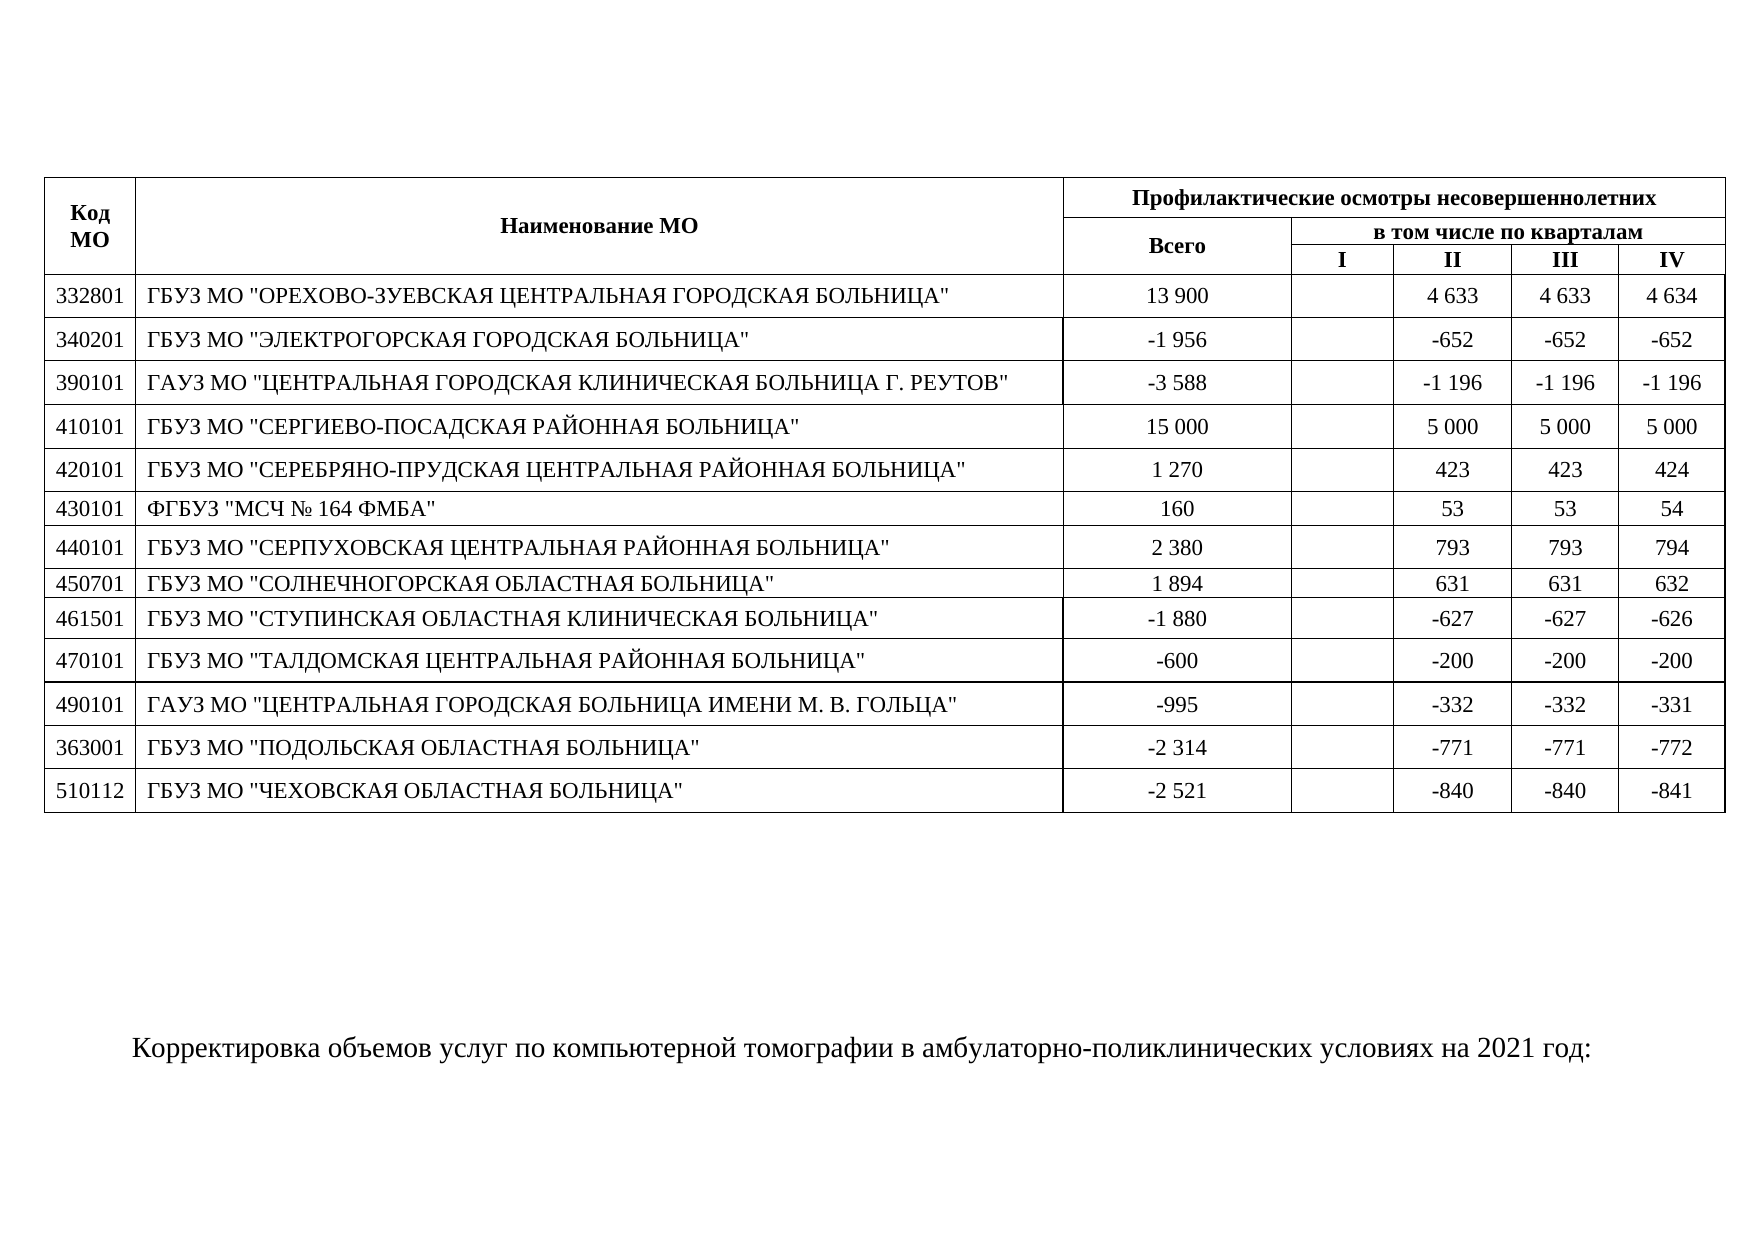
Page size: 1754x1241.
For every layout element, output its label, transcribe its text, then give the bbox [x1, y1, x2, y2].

text Корректировка объемов услуг по компьютерной томографии в амбулаторно-поликлинических условиях на 2021 год: [89, 1030, 1636, 1063]
table_cell -652 [1619, 318, 1724, 360]
table_cell [1292, 526, 1393, 568]
table_cell -627 [1394, 598, 1511, 638]
table_cell 793 [1512, 526, 1618, 568]
table_cell 461501 [45, 598, 135, 638]
table_cell ГБУЗ МО "ПОДОЛЬСКАЯ ОБЛАСТНАЯ БОЛЬНИЦА" [136, 726, 1062, 768]
table_cell 423 [1512, 449, 1618, 491]
table_cell 2 380 [1064, 526, 1291, 568]
table_cell [1292, 318, 1393, 360]
table_cell 510112 [45, 769, 135, 812]
table_cell [1292, 639, 1393, 681]
table_cell I [1292, 245, 1393, 273]
table_cell -841 [1619, 769, 1724, 812]
table_cell 332801 [45, 275, 135, 317]
table_cell -200 [1619, 639, 1724, 681]
table_cell IV [1619, 245, 1725, 273]
table_header Профилактические осмотры несовершеннолетних [1064, 178, 1725, 217]
table_cell -652 [1394, 318, 1511, 360]
table_cell 4 634 [1619, 275, 1724, 317]
table_cell 424 [1619, 449, 1724, 491]
table_cell 5 000 [1512, 405, 1618, 447]
table_cell ГАУЗ МО "ЦЕНТРАЛЬНАЯ ГОРОДСКАЯ БОЛЬНИЦА ИМЕНИ М. В. ГОЛЬЦА" [136, 683, 1062, 725]
table_cell 440101 [45, 526, 135, 568]
table_cell ГБУЗ МО "ЭЛЕКТРОГОРСКАЯ ГОРОДСКАЯ БОЛЬНИЦА" [136, 318, 1062, 360]
table_cell -1 956 [1064, 318, 1291, 360]
table_cell -1 196 [1619, 361, 1724, 403]
table_cell II [1394, 245, 1511, 273]
table_cell [1292, 361, 1393, 403]
table_cell -332 [1394, 683, 1511, 725]
table_cell 470101 [45, 639, 135, 681]
table_cell -332 [1512, 683, 1618, 725]
table_cell -1 196 [1394, 361, 1511, 403]
table_cell 410101 [45, 405, 135, 447]
table_cell -600 [1064, 639, 1291, 681]
table_cell 390101 [45, 361, 135, 403]
table_cell -771 [1512, 726, 1618, 768]
table_cell 632 [1619, 569, 1724, 597]
table_cell ГБУЗ МО "ТАЛДОМСКАЯ ЦЕНТРАЛЬНАЯ РАЙОННАЯ БОЛЬНИЦА" [136, 639, 1062, 681]
table_cell 793 [1394, 526, 1511, 568]
table_cell -1 880 [1064, 598, 1291, 638]
table_cell [1292, 449, 1393, 491]
table_cell -772 [1619, 726, 1724, 768]
table_cell 54 [1619, 492, 1724, 525]
table_cell [1292, 683, 1393, 725]
table_cell 794 [1619, 526, 1724, 568]
table_cell [1292, 598, 1393, 638]
table_cell ГБУЗ МО "ОРЕХОВО-ЗУЕВСКАЯ ЦЕНТРАЛЬНАЯ ГОРОДСКАЯ БОЛЬНИЦА" [136, 275, 1063, 317]
table_cell 4 633 [1394, 275, 1511, 317]
table_cell [1292, 275, 1393, 317]
table_cell 1 270 [1064, 449, 1291, 491]
table_cell 490101 [45, 683, 135, 725]
table_cell 631 [1394, 569, 1511, 597]
table_cell -840 [1512, 769, 1618, 812]
table_cell -652 [1512, 318, 1618, 360]
table_cell 420101 [45, 449, 135, 491]
table_cell -331 [1619, 683, 1724, 725]
table_cell -771 [1394, 726, 1511, 768]
table_cell III [1512, 245, 1618, 273]
table_cell -626 [1619, 598, 1724, 638]
table_cell ГБУЗ МО "СЕРПУХОВСКАЯ ЦЕНТРАЛЬНАЯ РАЙОННАЯ БОЛЬНИЦА" [136, 526, 1063, 568]
table_cell -200 [1394, 639, 1511, 681]
table_cell 53 [1394, 492, 1511, 525]
table_cell ГБУЗ МО "СОЛНЕЧНОГОРСКАЯ ОБЛАСТНАЯ БОЛЬНИЦА" [136, 569, 1063, 597]
table_cell в том числе по кварталам [1292, 218, 1725, 244]
table_cell ФГБУЗ "МСЧ № 164 ФМБА" [136, 492, 1063, 525]
table_cell Всего [1064, 218, 1291, 273]
table_cell 15 000 [1064, 405, 1291, 447]
table_cell ГБУЗ МО "СЕРГИЕВО-ПОСАДСКАЯ РАЙОННАЯ БОЛЬНИЦА" [136, 405, 1063, 447]
table_cell -2 314 [1064, 726, 1291, 768]
table_cell 5 000 [1394, 405, 1511, 447]
table_cell 13 900 [1064, 275, 1291, 317]
table_cell ГБУЗ МО "СТУПИНСКАЯ ОБЛАСТНАЯ КЛИНИЧЕСКАЯ БОЛЬНИЦА" [136, 598, 1062, 638]
table_cell 340201 [45, 318, 135, 360]
table_cell 450701 [45, 569, 135, 597]
table_cell -3 588 [1064, 361, 1291, 403]
table_cell 1 894 [1064, 569, 1291, 597]
table_cell -840 [1394, 769, 1511, 812]
table_cell ГАУЗ МО "ЦЕНТРАЛЬНАЯ ГОРОДСКАЯ КЛИНИЧЕСКАЯ БОЛЬНИЦА Г. РЕУТОВ" [136, 361, 1062, 403]
table_cell -627 [1512, 598, 1618, 638]
table_cell [1292, 492, 1393, 525]
table_cell [1292, 726, 1393, 768]
table_cell [1292, 569, 1393, 597]
table_cell -2 521 [1064, 769, 1291, 812]
table_header Наименование МО [136, 178, 1063, 273]
table_cell [1292, 405, 1393, 447]
table_cell 5 000 [1619, 405, 1724, 447]
table_cell ГБУЗ МО "СЕРЕБРЯНО-ПРУДСКАЯ ЦЕНТРАЛЬНАЯ РАЙОННАЯ БОЛЬНИЦА" [136, 449, 1063, 491]
table_cell ГБУЗ МО "ЧЕХОВСКАЯ ОБЛАСТНАЯ БОЛЬНИЦА" [136, 769, 1062, 812]
table_cell [1292, 769, 1393, 812]
table_cell -1 196 [1512, 361, 1618, 403]
table_cell -200 [1512, 639, 1618, 681]
table_cell 160 [1064, 492, 1291, 525]
table_cell 430101 [45, 492, 135, 525]
table_cell 53 [1512, 492, 1618, 525]
table_cell 4 633 [1512, 275, 1618, 317]
table_header Код МО [45, 178, 135, 273]
table_cell -995 [1064, 683, 1291, 725]
table_cell 423 [1394, 449, 1511, 491]
table_cell 363001 [45, 726, 135, 768]
table_cell 631 [1512, 569, 1618, 597]
